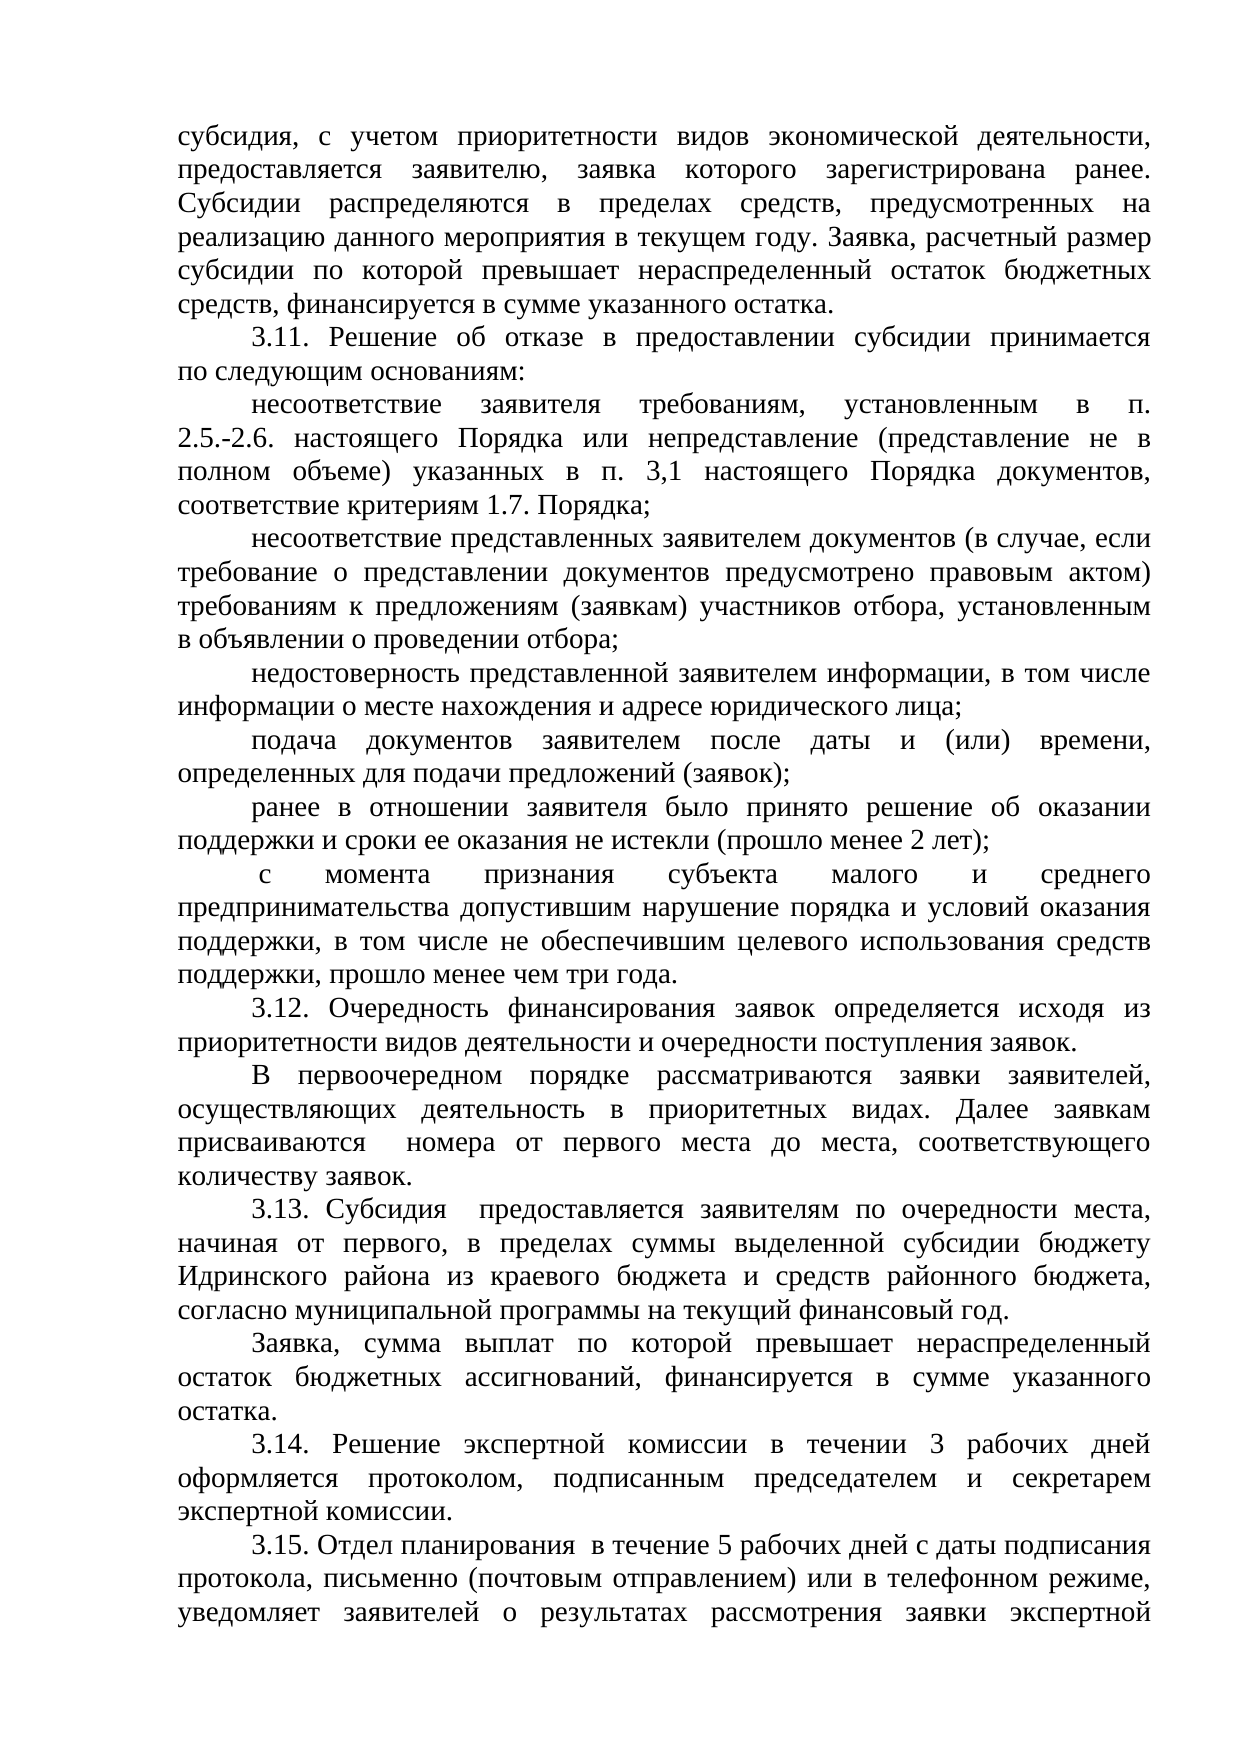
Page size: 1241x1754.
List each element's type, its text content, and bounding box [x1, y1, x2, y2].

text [177, 1527, 1152, 1627]
text с момента признания субъекта малого и среднего предпринимательства допустившим нарушение порядка и условий оказания поддержки, в том числе не обеспечившим целевого использования средств поддержки, прошло менее чем три года. [177, 856, 1152, 990]
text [177, 118, 1152, 319]
text несоответствие заявителя требованиям, установленным в п. 2.5.-2.6. настоящего Порядка или непредставление (представление не в полном объеме) указанных в п. 3,1 настоящего Порядка документов, соответствие критериям 1.7. Порядка; [177, 386, 1152, 521]
text Заявка, сумма выплат по которой превышает нераспределенный остаток бюджетных ассигнований, финансируется в сумме указанного остатка. [177, 1326, 1152, 1426]
text 3.13. Субсидия предоставляется заявителям по очередности места, начиная от первого, в пределах суммы выделенной субсидии бюджету Идринского района из краевого бюджета и средств районного бюджета, согласно муниципальной программы на текущий финансовый год. [177, 1191, 1152, 1326]
text 3.14. Решение экспертной комиссии в течении 3 рабочих дней оформляется протоколом, подписанным председателем и секретарем экспертной комиссии. [177, 1426, 1152, 1527]
text ранее в отношении заявителя было принято решение об оказании поддержки и сроки ее оказания не истекли (прошло менее 2 лет); [177, 789, 1152, 856]
text В первоочередном порядке рассматриваются заявки заявителей, осуществляющих деятельность в приоритетных видах. Далее заявкам присваиваются номера от первого места до места, соответствующего количеству заявок. [177, 1057, 1152, 1191]
text несоответствие представленных заявителем документов (в случае, если требование о представлении документов предусмотрено правовым актом) требованиям к предложениям (заявкам) участников отбора, установленным в объявлении о проведении отбора; [177, 521, 1152, 655]
text 3.12. Очередность финансирования заявок определяется исходя из приоритетности видов деятельности и очередности поступления заявок. [177, 990, 1152, 1057]
text 3.11. Решение об отказе в предоставлении субсидии принимается по следующим основаниям: [177, 319, 1152, 386]
text недостоверность представленной заявителем информации, в том числе информации о месте нахождения и адресе юридического лица; [177, 655, 1152, 722]
text подача документов заявителем после даты и (или) времени, определенных для подачи предложений (заявок); [177, 722, 1152, 789]
